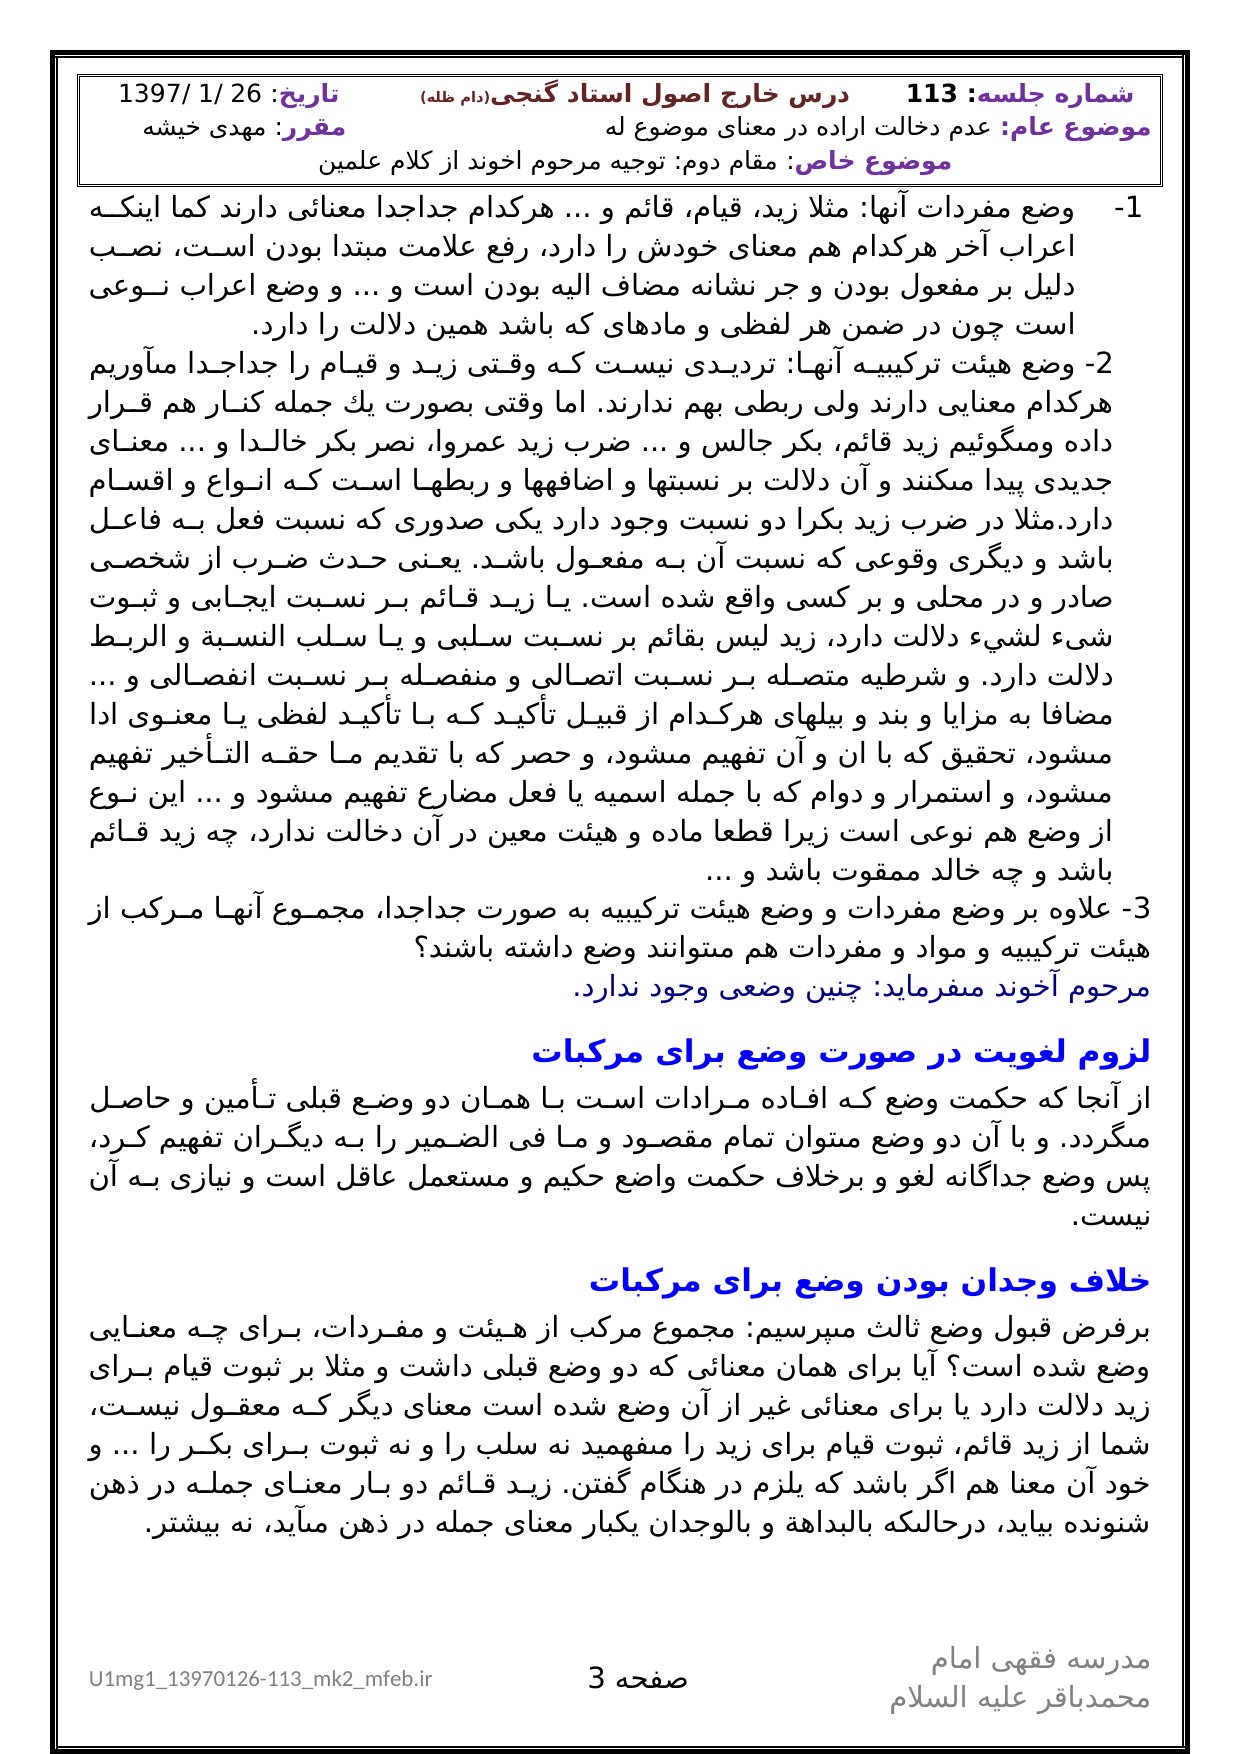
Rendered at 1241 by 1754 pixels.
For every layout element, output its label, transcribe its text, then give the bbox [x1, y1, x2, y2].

subtitle خلاف وجدان بودن وضع برای مرکبات [89, 1263, 1152, 1299]
text 3- علاوه بر وضع مفردات و وضع هيئت تركيبيه به صورت جداجدا، مجموع آنها مركب از هيئت تركيبيه و مواد و مفردات هم مى‏توانند وضع داشته باشند؟ [89, 892, 1152, 965]
text از آنجا كه حكمت وضع كه افاده مرادات است با همان دو وضع قبلى تأمين و حاصل مى‏گردد. و با آن دو وضع مى‏توان تمام مقصود و ما فى الضمير را به ديگران تفهيم كرد، پس وضع جداگانه لغو و برخلاف حكمت واضع حكيم و مستعمل عاقل است و نيازى به آن نيست. [89, 1082, 1152, 1233]
list وضع مفردات آنها: مثلا زيد، قيام، قائم و ... هركدام جداجدا معنائى دارند كما اينكه اعراب آخر هركدام هم معناى خودش را دارد، رفع علامت مبتدا بودن است، نصب دليل بر مفعول بودن و جر نشانه مضاف اليه بودن است و ... و وضع اعراب نوعى است چون در ضمن هر لفظى و ماده‏اى كه باشد همين دلالت را دارد. [89, 191, 1114, 341]
text برفرض قبول وضع ثالث مى‏پرسيم: مجموع مركب از هيئت و مفردات، براى چه معنايى وضع شده است؟ آيا براى همان معنائى كه دو وضع قبلى داشت و مثلا بر ثبوت قيام براى زيد دلالت دارد يا براى معنائى غير از آن وضع شده است معناى ديگر كه معقول نيست، شما از زيد قائم، ثبوت قيام براى زيد را مى‏فهميد نه سلب را و نه ثبوت براى بكر را ... و خود آن معنا هم اگر باشد كه يلزم در هنگام گفتن. زيد قائم دو بار معناى جمله در ذهن شنونده بيايد، درحالى‏كه بالبداهة و بالوجدان يك‏بار معناى جمله در ذهن مى‏آيد، نه‏ بيشتر. [89, 1311, 1152, 1539]
text 2- وضع هيئت تركيبيه آنها: ترديدى نيست كه وقتى زيد و قيام را جداجدا مى‏آوريم هركدام معنايى دارند ولى ربطى بهم ندارند. اما وقتى بصورت يك جمله كنار هم قرار داده ومى‏گوئيم زيد قائم، بكر جالس و ... ضرب زيد عمروا، نصر بكر خالدا و ... معناى جديدى پيدا مى‏كنند و آن دلالت بر نسبتها و اضافه‏ها و ربطها است كه انواع و اقسام دارد.مثلا در ضرب زيد بكرا دو نسبت وجود دارد يكى صدورى كه نسبت فعل به فاعل باشد و ديگرى وقوعى كه نسبت آن به مفعول باشد. يعنى حدث ضرب از شخصى صادر و در محلى و بر كسى واقع شده است. يا زيد قائم بر نسبت ايجابى و ثبوت شى‏ء لشي‏ء دلالت دارد، زيد ليس بقائم بر نسبت سلبى و يا سلب النسبة و الربط دلالت دارد. و شرطيه متصله بر نسبت اتصالى و منفصله بر نسبت انفصالى و ... مضافا به مزايا و بند و بيلهاى هركدام از قبيل تأكيد كه با تأكيد لفظى يا معنوى ادا مى‏شود، تحقيق كه با ان و آن تفهيم مى‏شود، و حصر كه با تقديم ما حقه التأخير تفهيم مى‏شود، و استمرار و دوام كه با جمله اسميه يا فعل مضارع تفهيم مى‏شود و ... اين نوع از وضع هم نوعى است زيرا قطعا ماده و هيئت معين در آن دخالت ندارد، چه زيد قائم باشد و چه خالد ممقوت باشد و ... [89, 346, 1114, 887]
subtitle لزوم لغویت در صورت وضع برای مرکبات [89, 1034, 1152, 1070]
text مرحوم آخوند مى‏فرمايد: چنين وضعى وجود ندارد. [89, 970, 1152, 1004]
